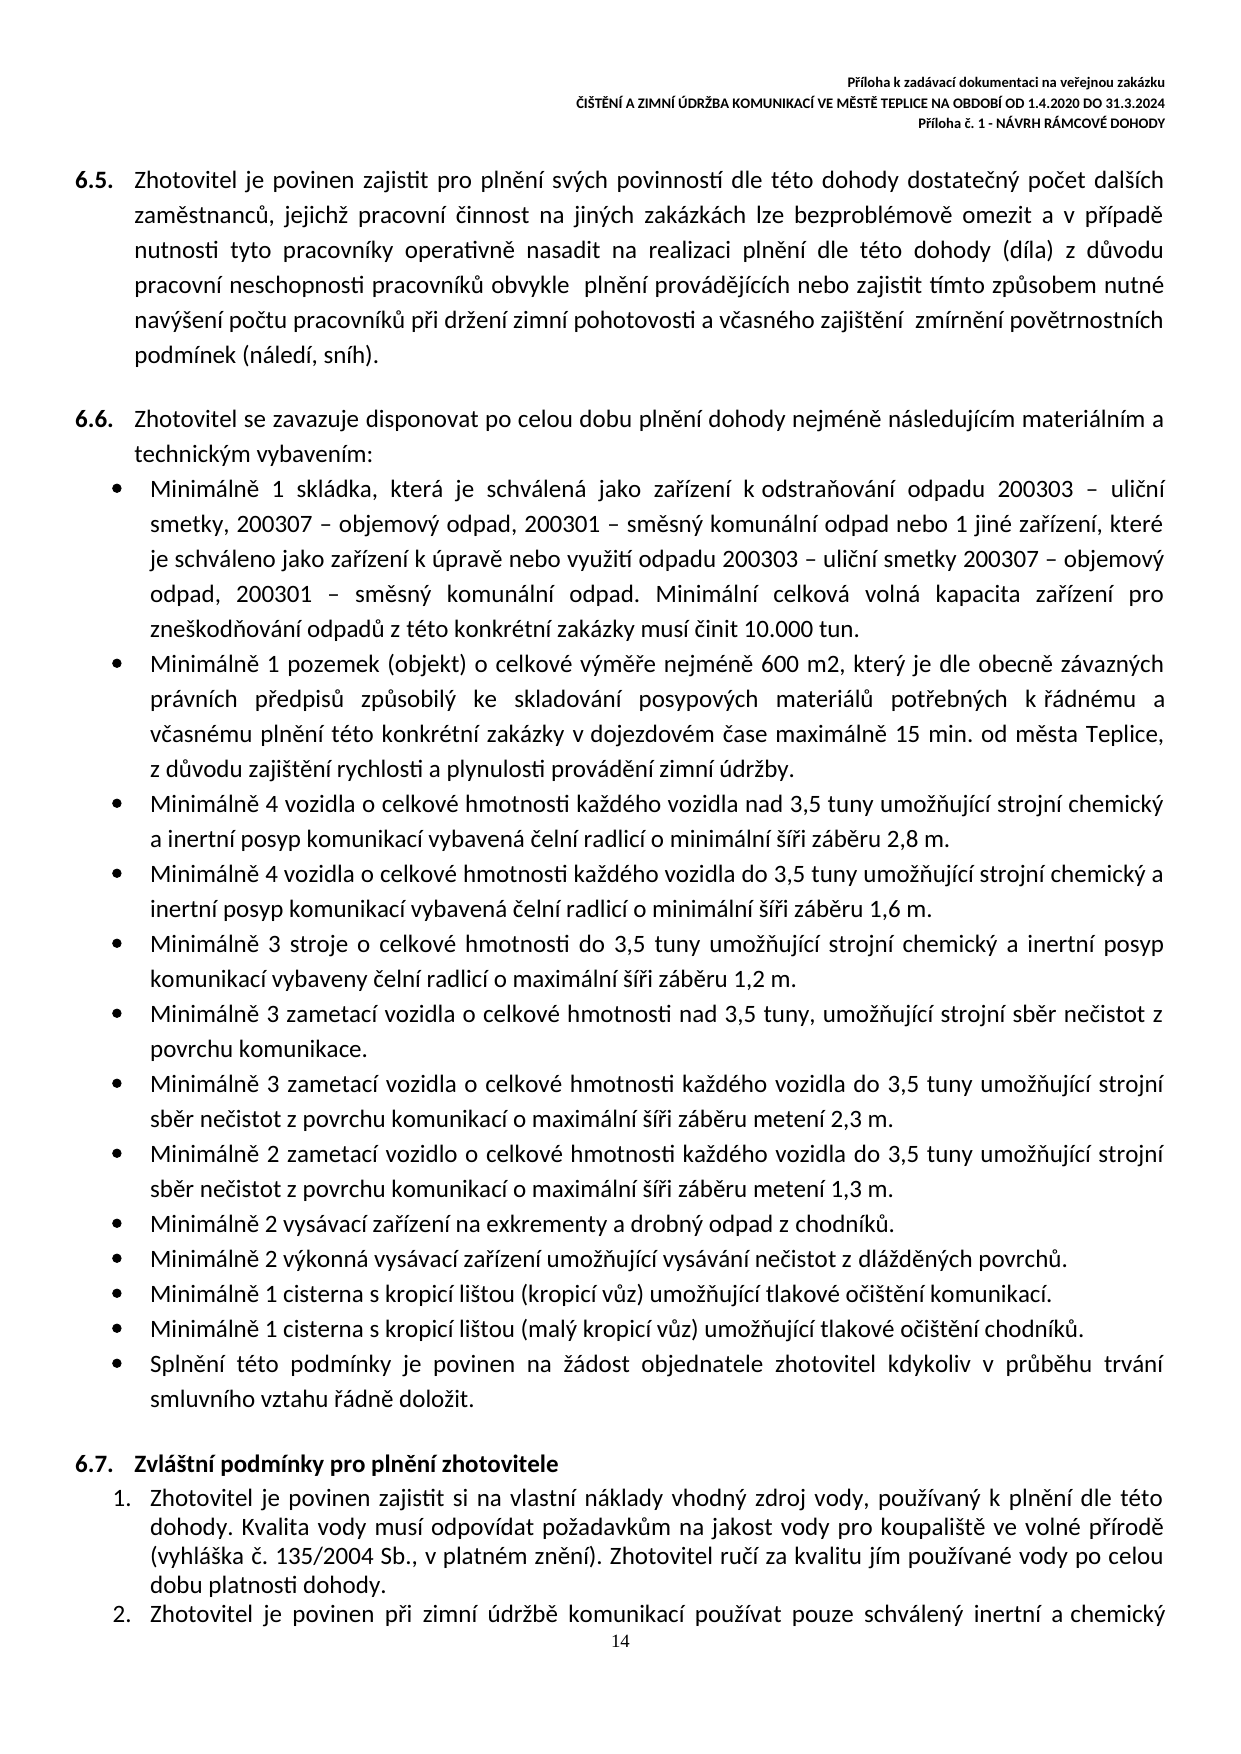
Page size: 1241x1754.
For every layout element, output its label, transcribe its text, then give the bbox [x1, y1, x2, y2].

list Minimálně 4 vozidla o celkové hmotnosti každého vozidla nad 3,5 tuny umožňující strojní chemický a inertní posyp komunikací vybavená čelní radlicí o minimální šíři záběru 2,8 m. [112, 788, 1165, 853]
list Zvláštní podmínky pro plnění zhotovitele [75, 1448, 1165, 1479]
list Minimálně 3 stroje o celkové hmotnosti do 3,5 tuny umožňující strojní chemický a inertní posyp komunikací vybaveny čelní radlicí o maximální šíři záběru 1,2 m. [112, 928, 1165, 993]
list Minimálně 1 pozemek (objekt) o celkové výměře nejméně 600 m2, který je dle obecně závazných právních předpisů způsobilý ke skladování posypových materiálů potřebných k řádnému a včasnému plnění této konkrétní zakázky v dojezdovém čase maximálně 15 min. od města Teplice, z důvodu zajištění rychlosti a plynulosti provádění zimní údržby. [112, 648, 1165, 783]
list Minimálně 4 vozidla o celkové hmotnosti každého vozidla do 3,5 tuny umožňující strojní chemický a inertní posyp komunikací vybavená čelní radlicí o minimální šíři záběru 1,6 m. [112, 858, 1165, 923]
list Minimálně 2 výkonná vysávací zařízení umožňující vysávání nečistot z dlážděných povrchů. [112, 1243, 1165, 1273]
list Zhotovitel se zavazuje disponovat po celou dobu plnění dohody nejméně následujícím materiálním a technickým vybavením: [75, 403, 1165, 468]
list Zhotovitel je povinen zajistit pro plnění svých povinností dle této dohody dostatečný počet dalších zaměstnanců, jejichž pracovní činnost na jiných zakázkách lze bezproblémově omezit a v případě nutnosti tyto pracovníky operativně nasadit na realizaci plnění dle této dohody (díla) z důvodu pracovní neschopnosti pracovníků obvykle plnění provádějících nebo zajistit tímto způsobem nutné navýšení počtu pracovníků při držení zimní pohotovosti a včasného zajištění zmírnění povětrnostních podmínek (náledí, sníh). [75, 164, 1165, 369]
list Zhotovitel je povinen zajistit si na vlastní náklady vhodný zdroj vody, používaný k plnění dle této dohody. Kvalita vody musí odpovídat požadavkům na jakost vody pro koupaliště ve volné přírodě (vyhláška č. 135/2004 Sb., v platném znění). Zhotovitel ručí za kvalitu jím používané vody po celou dobu platnosti dohody. [112, 1483, 1165, 1599]
list Minimálně 3 zametací vozidla o celkové hmotnosti každého vozidla do 3,5 tuny umožňující strojní sběr nečistot z povrchu komunikací o maximální šíři záběru metení 2,3 m. [112, 1068, 1165, 1133]
list Minimálně 1 skládka, která je schválená jako zařízení k odstraňování odpadu 200303 – uliční smetky, 200307 – objemový odpad, 200301 – směsný komunální odpad nebo 1 jiné zařízení, které je schváleno jako zařízení k úpravě nebo využití odpadu 200303 – uliční smetky 200307 – objemový odpad, 200301 – směsný komunální odpad. Minimální celková volná kapacita zařízení pro zneškodňování odpadů z této konkrétní zakázky musí činit 10.000 tun. [112, 473, 1165, 643]
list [112, 1599, 1165, 1628]
list Minimálně 2 zametací vozidlo o celkové hmotnosti každého vozidla do 3,5 tuny umožňující strojní sběr nečistot z povrchu komunikací o maximální šíři záběru metení 1,3 m. [112, 1138, 1165, 1203]
list Minimálně 3 zametací vozidla o celkové hmotnosti nad 3,5 tuny, umožňující strojní sběr nečistot z povrchu komunikace. [112, 998, 1165, 1063]
list Minimálně 2 vysávací zařízení na exkrementy a drobný odpad z chodníků. [112, 1208, 1165, 1238]
list Minimálně 1 cisterna s kropicí lištou (malý kropicí vůz) umožňující tlakové očištění chodníků. [112, 1313, 1165, 1343]
list Minimálně 1 cisterna s kropicí lištou (kropicí vůz) umožňující tlakové očištění komunikací. [112, 1278, 1165, 1308]
list Splnění této podmínky je povinen na žádost objednatele zhotovitel kdykoliv v průběhu trvání smluvního vztahu řádně doložit. [112, 1348, 1165, 1413]
